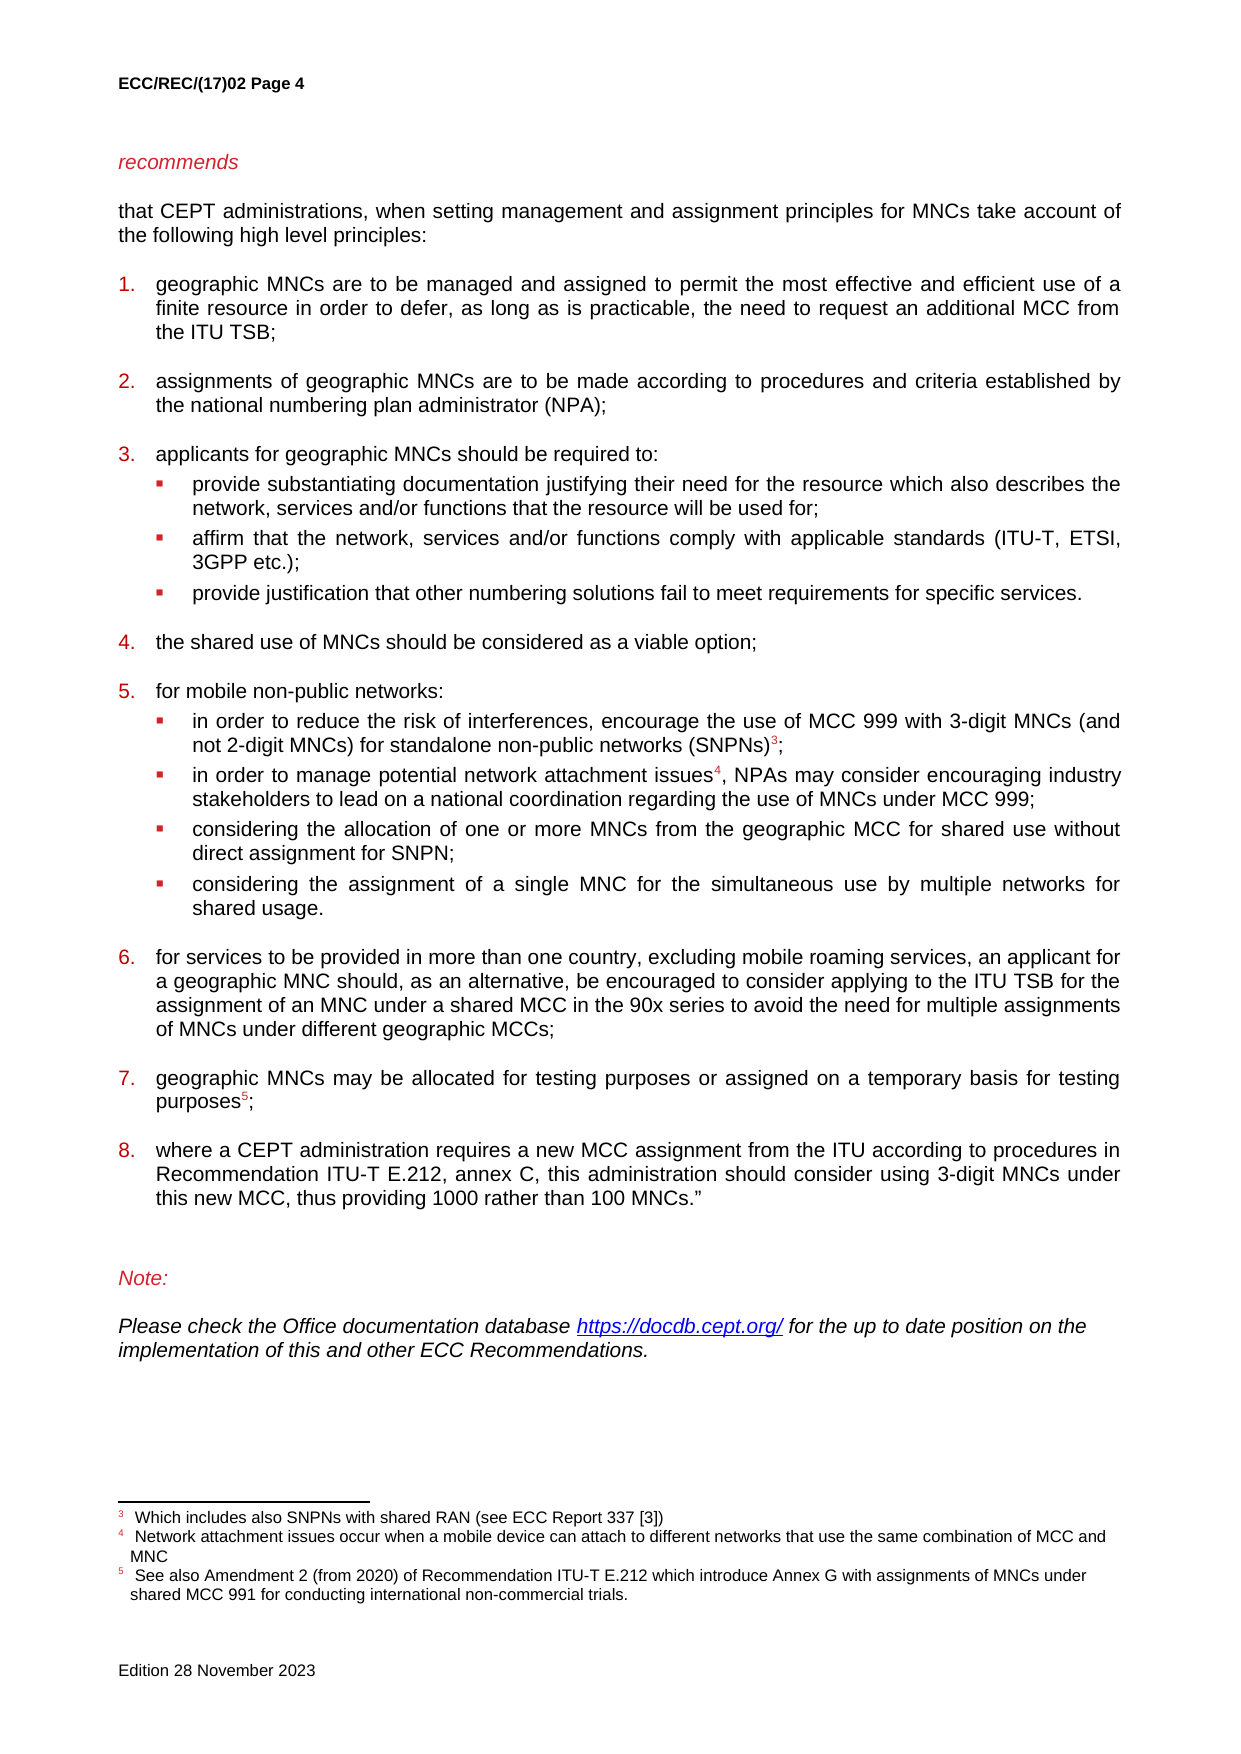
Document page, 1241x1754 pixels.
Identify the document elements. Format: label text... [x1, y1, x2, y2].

text that CEPT administrations, when setting management and assignment principles for MNCs take account of the following high level principles: [118, 199, 1122, 247]
text considering the allocation of one or more MNCs from the geographic MCC for shared use without direct assignment for SNPN; [155, 817, 1122, 865]
text provide justification that other numbering solutions fail to meet requirements for specific services. [154, 580, 1122, 604]
text recommends [118, 150, 1122, 174]
list the shared use of MNCs should be considered as a viable option; [118, 629, 1122, 653]
list where a CEPT administration requires a new MCC assignment from the ITU according to procedures in Recommendation ITU-T E.212, annex C, this administration should consider using 3-digit MNCs under this new MCC, thus providing 1000 rather than 100 MNCs.” [118, 1138, 1122, 1210]
text affirm that the network, services and/or functions comply with applicable standards (ITU-T, ETSI, 3GPP etc.); [154, 526, 1122, 574]
text in order to reduce the risk of interferences, encourage the use of MCC 999 with 3-digit MNCs (and not 2-digit MNCs) for standalone non-public networks (SNPNs); [155, 709, 1122, 757]
text provide substantiating documentation justifying their need for the resource which also describes the network, services and/or functions that the resource will be used for; [154, 472, 1122, 520]
list geographic MNCs are to be managed and assigned to permit the most effective and efficient use of a finite resource in order to defer, as long as is practicable, the need to request an additional MCC from the ITU TSB; [118, 272, 1122, 344]
list applicants for geographic MNCs should be required to: [118, 442, 1122, 466]
list assignments of geographic MNCs are to be made according to procedures and criteria established by the national numbering plan administrator (NPA); [118, 369, 1122, 417]
text considering the assignment of a single MNC for the simultaneous use by multiple networks for shared usage. [155, 871, 1122, 919]
list for services to be provided in more than one country, excluding mobile roaming services, an applicant for a geographic MNC should, as an alternative, be encouraged to consider applying to the ITU TSB for the assignment of an MNC under a shared MCC in the 90x series to avoid the need for multiple assignments of MNCs under different geographic MCCs; [118, 944, 1122, 1040]
text in order to manage potential network attachment issues, NPAs may consider encouraging industry stakeholders to lead on a national coordination regarding the use of MNCs under MCC 999; [155, 763, 1122, 811]
text Please check the Office documentation database https://docdb.cept.org/ for the up to date position on the implementation of this and other Recommendations. [118, 1314, 1122, 1362]
list for mobile non-public networks: [118, 678, 1122, 702]
text Note: [118, 1265, 1122, 1289]
list geographic MNCs may be allocated for testing purposes or assigned on a temporary basis for testing purposes; [118, 1065, 1122, 1113]
